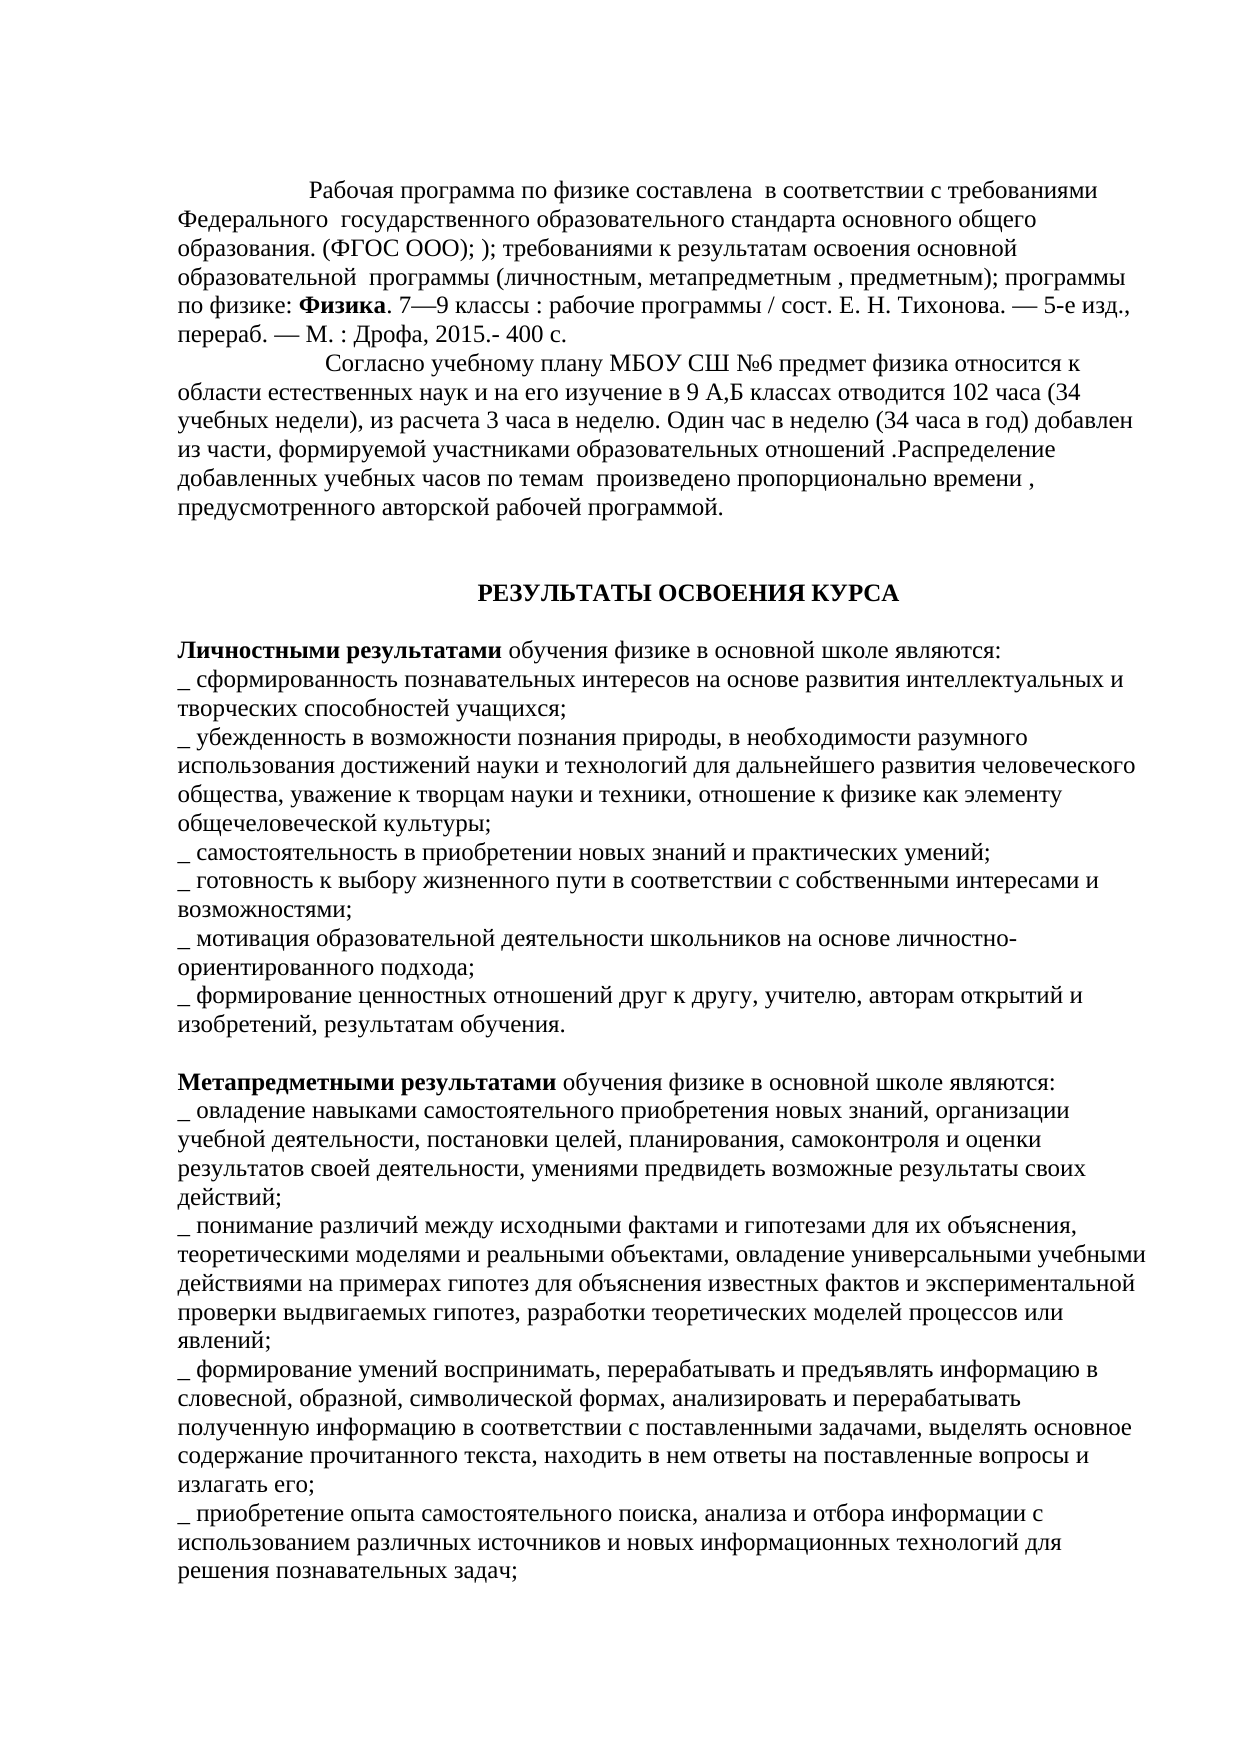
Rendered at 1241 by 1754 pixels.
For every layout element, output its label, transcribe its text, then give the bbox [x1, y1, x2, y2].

text _ овладение навыками самостоятельного приобретения новых знаний, организации учебной деятельности, постановки целей, планирования, самоконтроля и оценки результатов своей деятельности, умениями предвидеть возможные результаты своих действий; [177, 1096, 1152, 1211]
text _ мотивация образовательной деятельности школьников на основе личностно-ориентированного подхода; [177, 923, 1152, 981]
text _ формирование ценностных отношений друг к другу, учителю, авторам открытий и изобретений, результатам обучения. [177, 981, 1152, 1038]
text _ сформированность познавательных интересов на основе развития интеллектуальных и творческих способностей учащихся; [177, 664, 1152, 722]
text _ готовность к выбору жизненного пути в соответствии с собственными интересами и возможностями; [177, 866, 1152, 923]
text Рабочая программа по физике составлена в соответствии с требованиями Федерального государственного образовательного стандарта основного общего образования. (ФГОС ООО); ); требованиями к результатам освоения основной образовательной программы (личностным, метапредметным , предметным); программы по физике: Физика. 7—9 классы : рабочие программы / сост. Е. Н. Тихонова. — 5-е изд., перераб. — М. : Дрофа, 2015.- 400 с. [177, 176, 1152, 348]
text Согласно учебному плану МБОУ СШ №6 предмет физика относится к области естественных наук и на его изучение в 9 А,Б классах отводится 102 часа (34 учебных недели), из расчета 3 часа в неделю. Один час в неделю (34 часа в год) добавлен из части, формируемой участниками образовательных отношений .Распределение добавленных учебных часов по темам произведено пропорционально времени , предусмотренного авторской рабочей программой. [177, 348, 1152, 521]
text Личностными результатами обучения физике в основной школе являются: [177, 636, 1152, 664]
text _ самостоятельность в приобретении новых знаний и практических умений; [177, 837, 1152, 866]
text РЕЗУЛЬТАТЫ ОСВОЕНИЯ КУРСА [177, 578, 1152, 607]
text _ убежденность в возможности познания природы, в необходимости разумного использования достижений науки и технологий для дальнейшего развития человеческого общества, уважение к творцам науки и техники, отношение к физике как элементу общечеловеческой культуры; [177, 722, 1152, 837]
text явлений; [177, 1326, 1152, 1354]
text _ понимание различий между исходными фактами и гипотезами для их объяснения, теоретическими моделями и реальными объектами, овладение универсальными учебными действиями на примерах гипотез для объяснения известных фактов и экспериментальной проверки выдвигаемых гипотез, разработки теоретических моделей процессов или [177, 1211, 1152, 1326]
text _ формирование умений воспринимать, перерабатывать и предъявлять информацию в словесной, образной, символической формах, анализировать и перерабатывать полученную информацию в соответствии с поставленными задачами, выделять основное содержание прочитанного текста, находить в нем ответы на поставленные вопросы и излагать его; [177, 1354, 1152, 1498]
text _ приобретение опыта самостоятельного поиска, анализа и отбора информации с использованием различных источников и новых информационных технологий для решения познавательных задач; [177, 1498, 1152, 1584]
text Метапредметными результатами обучения физике в основной школе являются: [177, 1067, 1152, 1096]
